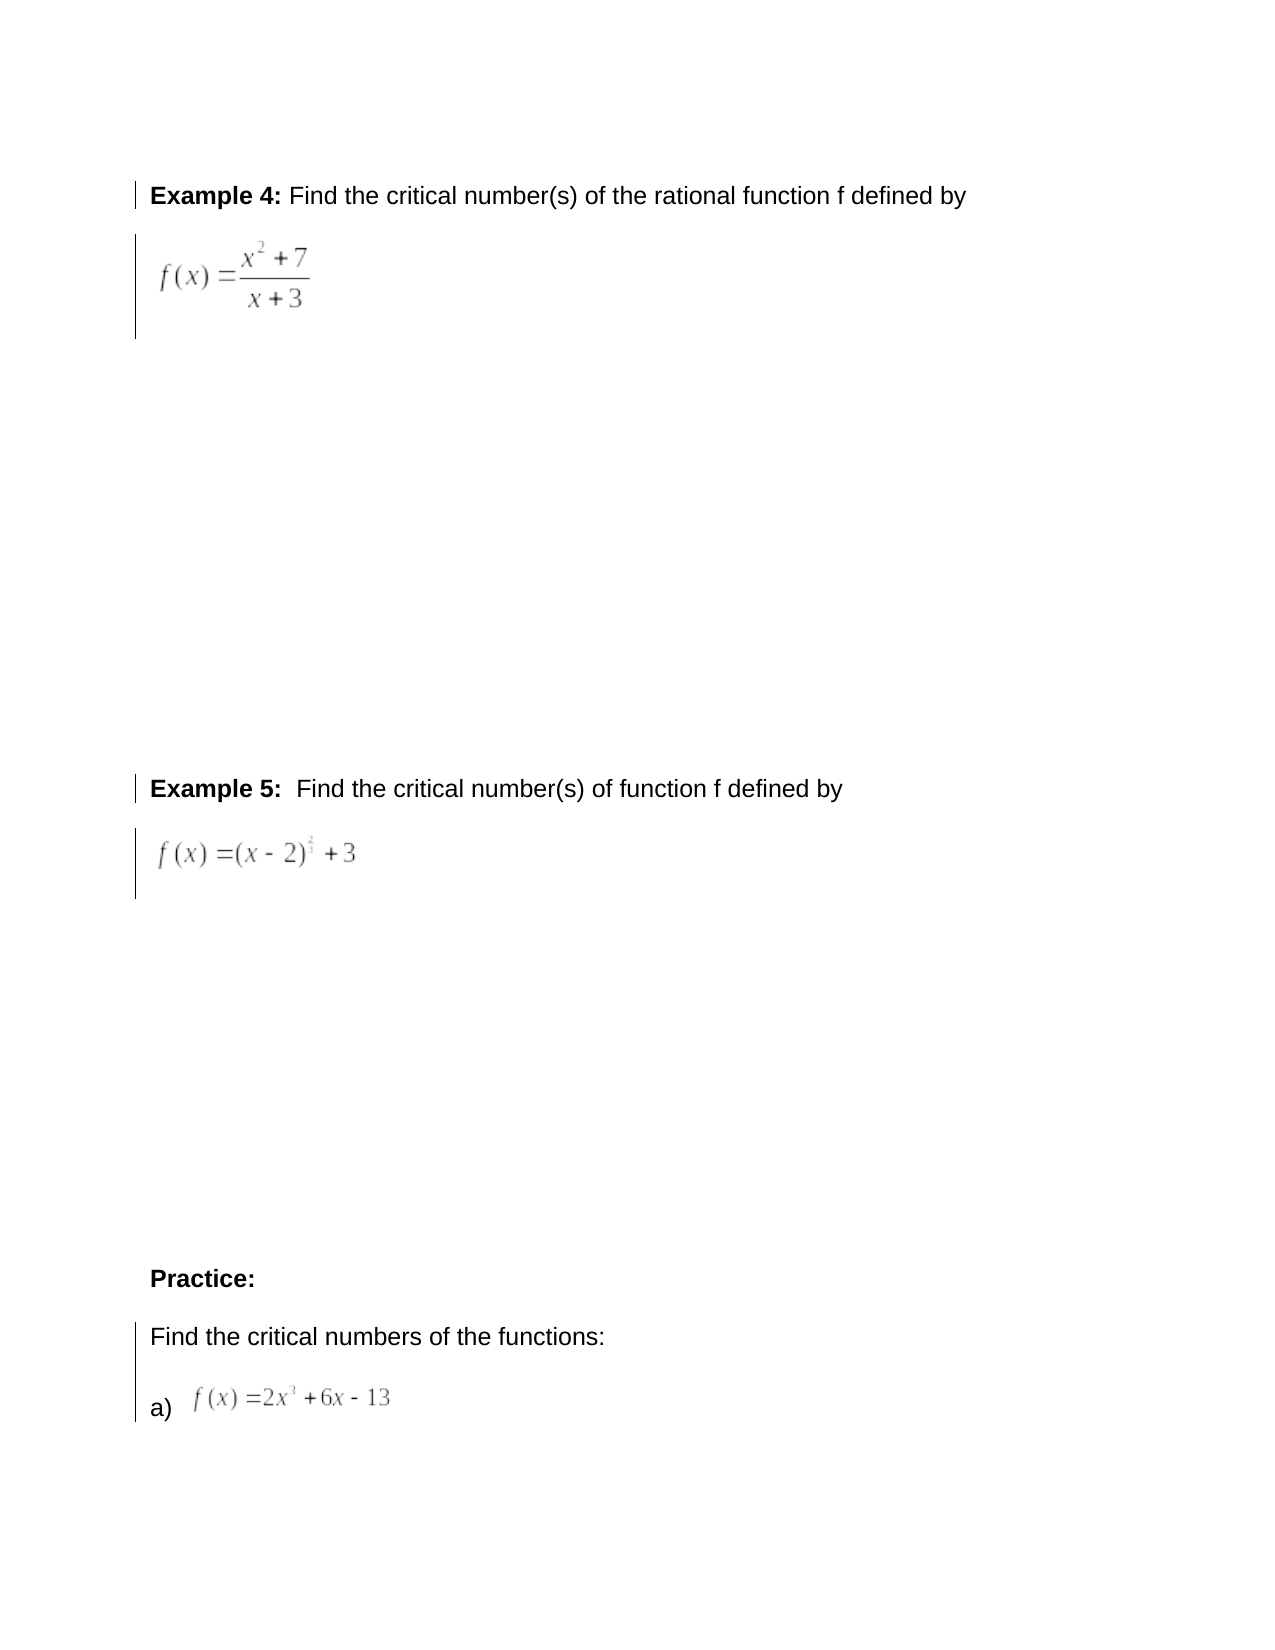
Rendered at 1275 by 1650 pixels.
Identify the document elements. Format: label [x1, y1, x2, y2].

table_header [149, 150, 1133, 1453]
